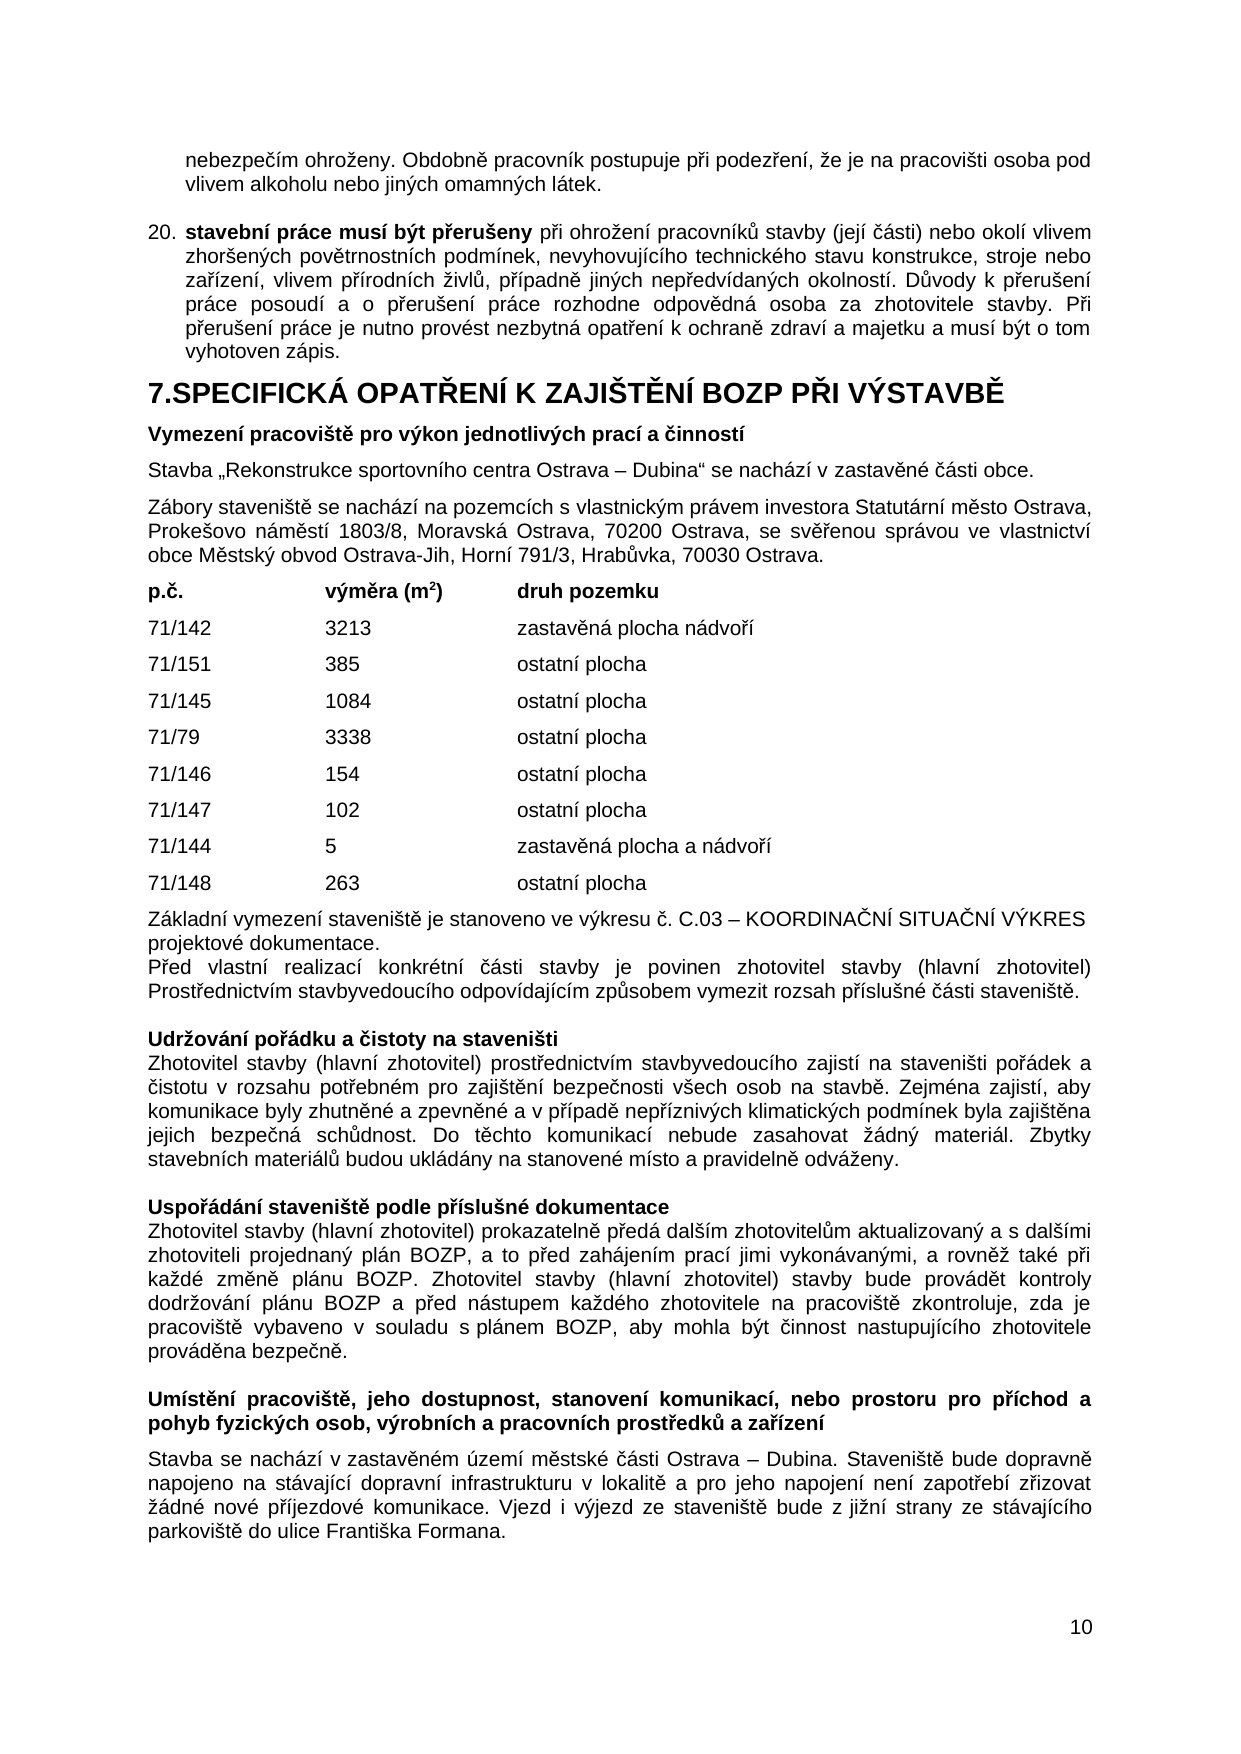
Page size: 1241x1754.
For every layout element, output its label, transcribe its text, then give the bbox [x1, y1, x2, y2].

subtitle 71/148 263 ostatní plocha [148, 871, 1092, 895]
subtitle 7.Specifická opatření k zajištění BOZP při výstavbě [148, 376, 1092, 409]
subtitle 71/79 3338 ostatní plocha [148, 725, 1092, 749]
subtitle 71/142 3213 zastavěná plocha nádvoří [148, 616, 1092, 639]
text Zhotovitel stavby (hlavní zhotovitel) prokazatelně předá dalším zhotovitelům aktualizovaný a s dalšími zhotoviteli projednaný plán BOZP, a to před zahájením prací jimi vykonávanými, a rovněž také při každé změně plánu BOZP. Zhotovitel stavby (hlavní zhotovitel) stavby bude provádět kontroly dodržování plánu BOZP a před nástupem každého zhotovitele na pracoviště zkontroluje, zda je pracoviště vybaveno v souladu s plánem BOZP, aby mohla být činnost nastupujícího zhotovitele prováděna bezpečně. [148, 1219, 1092, 1362]
text Stavba „Rekonstrukce sportovního centra Ostrava – Dubina“ se nachází v zastavěné části obce. [148, 458, 1092, 482]
subtitle 71/147 102 ostatní plocha [148, 798, 1092, 822]
subtitle Stavba se nachází v zastavěném území městské části Ostrava – Dubina. Staveniště bude dopravně napojeno na stávající dopravní infrastrukturu v lokalitě a pro jeho napojení není zapotřebí zřizovat žádné nové příjezdové komunikace. Vjezd i výjezd ze staveniště bude z jižní strany ze stávajícího parkoviště do ulice Františka Formana. [148, 1447, 1092, 1543]
subtitle 71/145 1084 ostatní plocha [148, 688, 1092, 712]
subtitle p.č. výměra (m2) druh pozemku [148, 579, 1092, 603]
subtitle Zábory staveniště se nachází na pozemcích s vlastnickým právem investora Statutární město Ostrava, Prokešovo náměstí 1803/8, Moravská Ostrava, 70200 Ostrava, se svěřenou správou ve vlastnictví obce Městský obvod Ostrava-Jih, Horní 791/3, Hrabůvka, 70030 Ostrava. [148, 495, 1092, 567]
text Zhotovitel stavby (hlavní zhotovitel) prostřednictvím stavbyvedoucího zajistí na staveništi pořádek a čistotu v rozsahu potřebném pro zajištění bezpečnosti všech osob na stavbě. Zejména zajistí, aby komunikace byly zhutněné a zpevněné a v případě nepříznivých klimatických podmínek byla zajištěna jejich bezpečná schůdnost. Do těchto komunikací nebude zasahovat žádný materiál. Zbytky stavebních materiálů budou ukládány na stanovené místo a pravidelně odváženy. [148, 1051, 1092, 1171]
subtitle 71/151 385 ostatní plocha [148, 652, 1092, 676]
text Uspořádání staveniště podle příslušné dokumentace [148, 1195, 1092, 1219]
subtitle 71/144 5 zastavěná plocha a nádvoří [148, 834, 1092, 858]
subtitle 71/146 154 ostatní plocha [148, 761, 1092, 785]
list stavební práce musí být přerušeny při ohrožení pracovníků stavby (její části) nebo okolí vlivem zhoršených povětrnostních podmínek, nevyhovujícího technického stavu konstrukce, stroje nebo zařízení, vlivem přírodních živlů, případně jiných nepředvídaných okolností. Důvody k přerušení práce posoudí a o přerušení práce rozhodne odpovědná osoba za zhotovitele stavby. Při přerušení práce je nutno provést nezbytná opatření k ochraně zdraví a majetku a musí být o tom vyhotoven zápis. [148, 219, 1092, 363]
text Před vlastní realizací konkrétní části stavby je povinen zhotovitel stavby (hlavní zhotovitel) Prostřednictvím stavbyvedoucího odpovídajícím způsobem vymezit rozsah příslušné části staveniště. [148, 955, 1092, 1003]
text Udržování pořádku a čistoty na staveništi [148, 1027, 1092, 1051]
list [148, 148, 1092, 196]
text Základní vymezení staveniště je stanoveno ve výkresu č. C.03 – KOORDINAČNÍ SITUAČNÍ VÝKRES projektové dokumentace. [148, 907, 1092, 955]
subtitle Vymezení pracoviště pro výkon jednotlivých prací a činností [148, 422, 1092, 446]
text Umístění pracoviště, jeho dostupnost, stanovení komunikací, nebo prostoru pro příchod a pohyb fyzických osob, výrobních a pracovních prostředků a zařízení [148, 1386, 1092, 1434]
